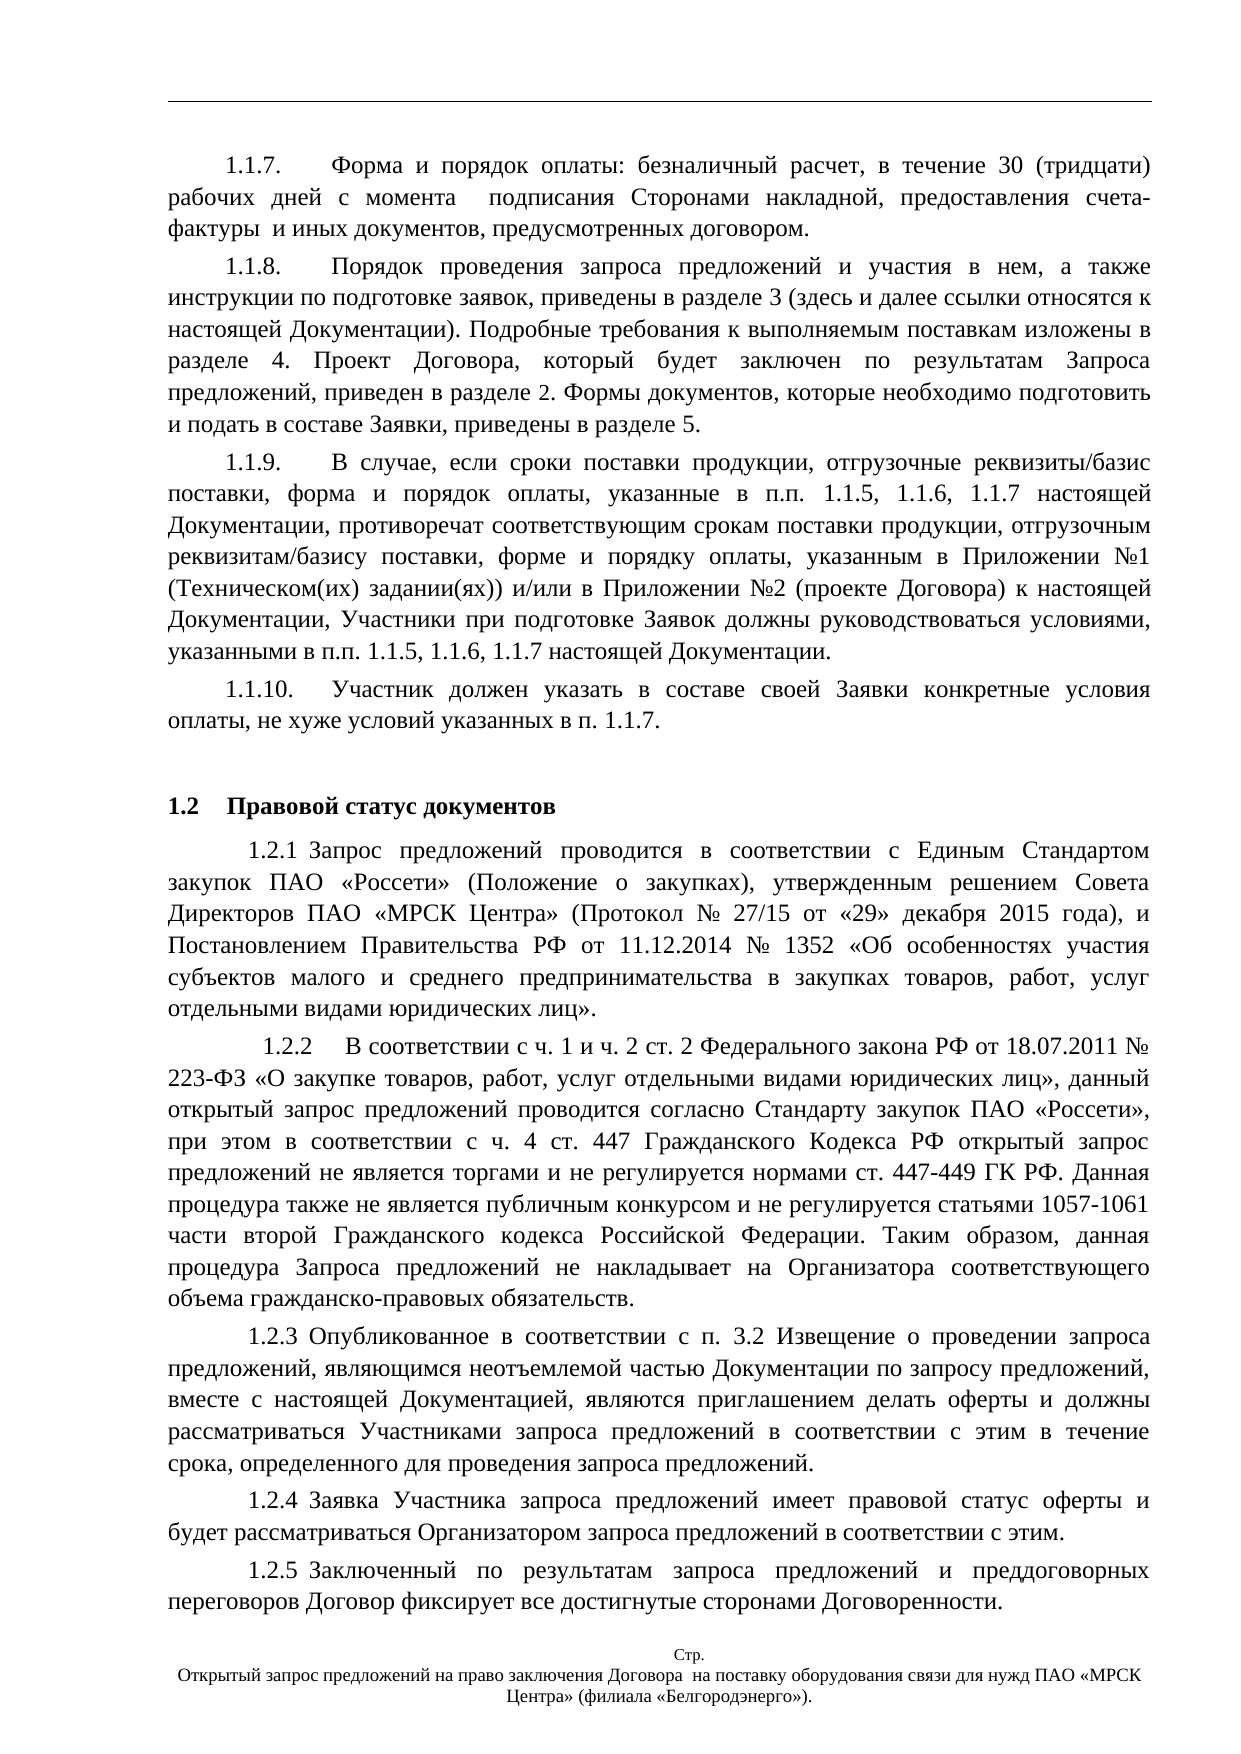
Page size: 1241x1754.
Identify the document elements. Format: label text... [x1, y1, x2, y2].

list В соответствии с ч. 1 и ч. 2 ст. 2 Федерального закона РФ от 18.07.2011 № 223-ФЗ «О закупке товаров, работ, услуг отдельными видами юридических лиц», данный открытый запрос предложений проводится согласно Стандарту закупок ПАО «Россети», при этом в соответствии с ч. 4 ст. 447 Гражданского Кодекса РФ открытый запрос предложений не является торгами и не регулируется нормами ст. 447-449 ГК РФ. Данная процедура также не является публичным конкурсом и не регулируется статьями 1057-1061 части второй Гражданского кодекса Российской Федерации. Таким образом, данная процедура Запроса предложений не накладывает на Организатора соответствующего объема гражданско-правовых обязательств. [168, 1031, 1150, 1312]
subtitle Правовой статус документов [168, 791, 1152, 820]
list Заявка Участника запроса предложений имеет правовой статус оферты и будет рассматриваться Организатором запроса предложений в соответствии с этим. [168, 1485, 1150, 1546]
list Заключенный по результатам запроса предложений и преддоговорных переговоров Договор фиксирует все достигнутые сторонами Договоренности. [168, 1555, 1150, 1615]
list Форма и порядок оплаты: безналичный расчет, в течение 30 (тридцати) рабочих дней с момента подписания Сторонами накладной, предоставления счета-фактуры и иных документов, предусмотренных договором. [168, 150, 1152, 242]
list Запрос предложений проводится в соответствии с Единым Стандартом закупок ПАО «Россети» (Положение о закупках), утвержденным решением Совета Директоров ПАО «МРСК Центра» (Протокол № 27/15 от «29» декабря 2015 года), и Постановлением Правительства РФ от 11.12.2014 № 1352 «Об особенностях участия субъектов малого и среднего предпринимательства в закупках товаров, работ, услуг отдельными видами юридических лиц». [168, 835, 1150, 1022]
